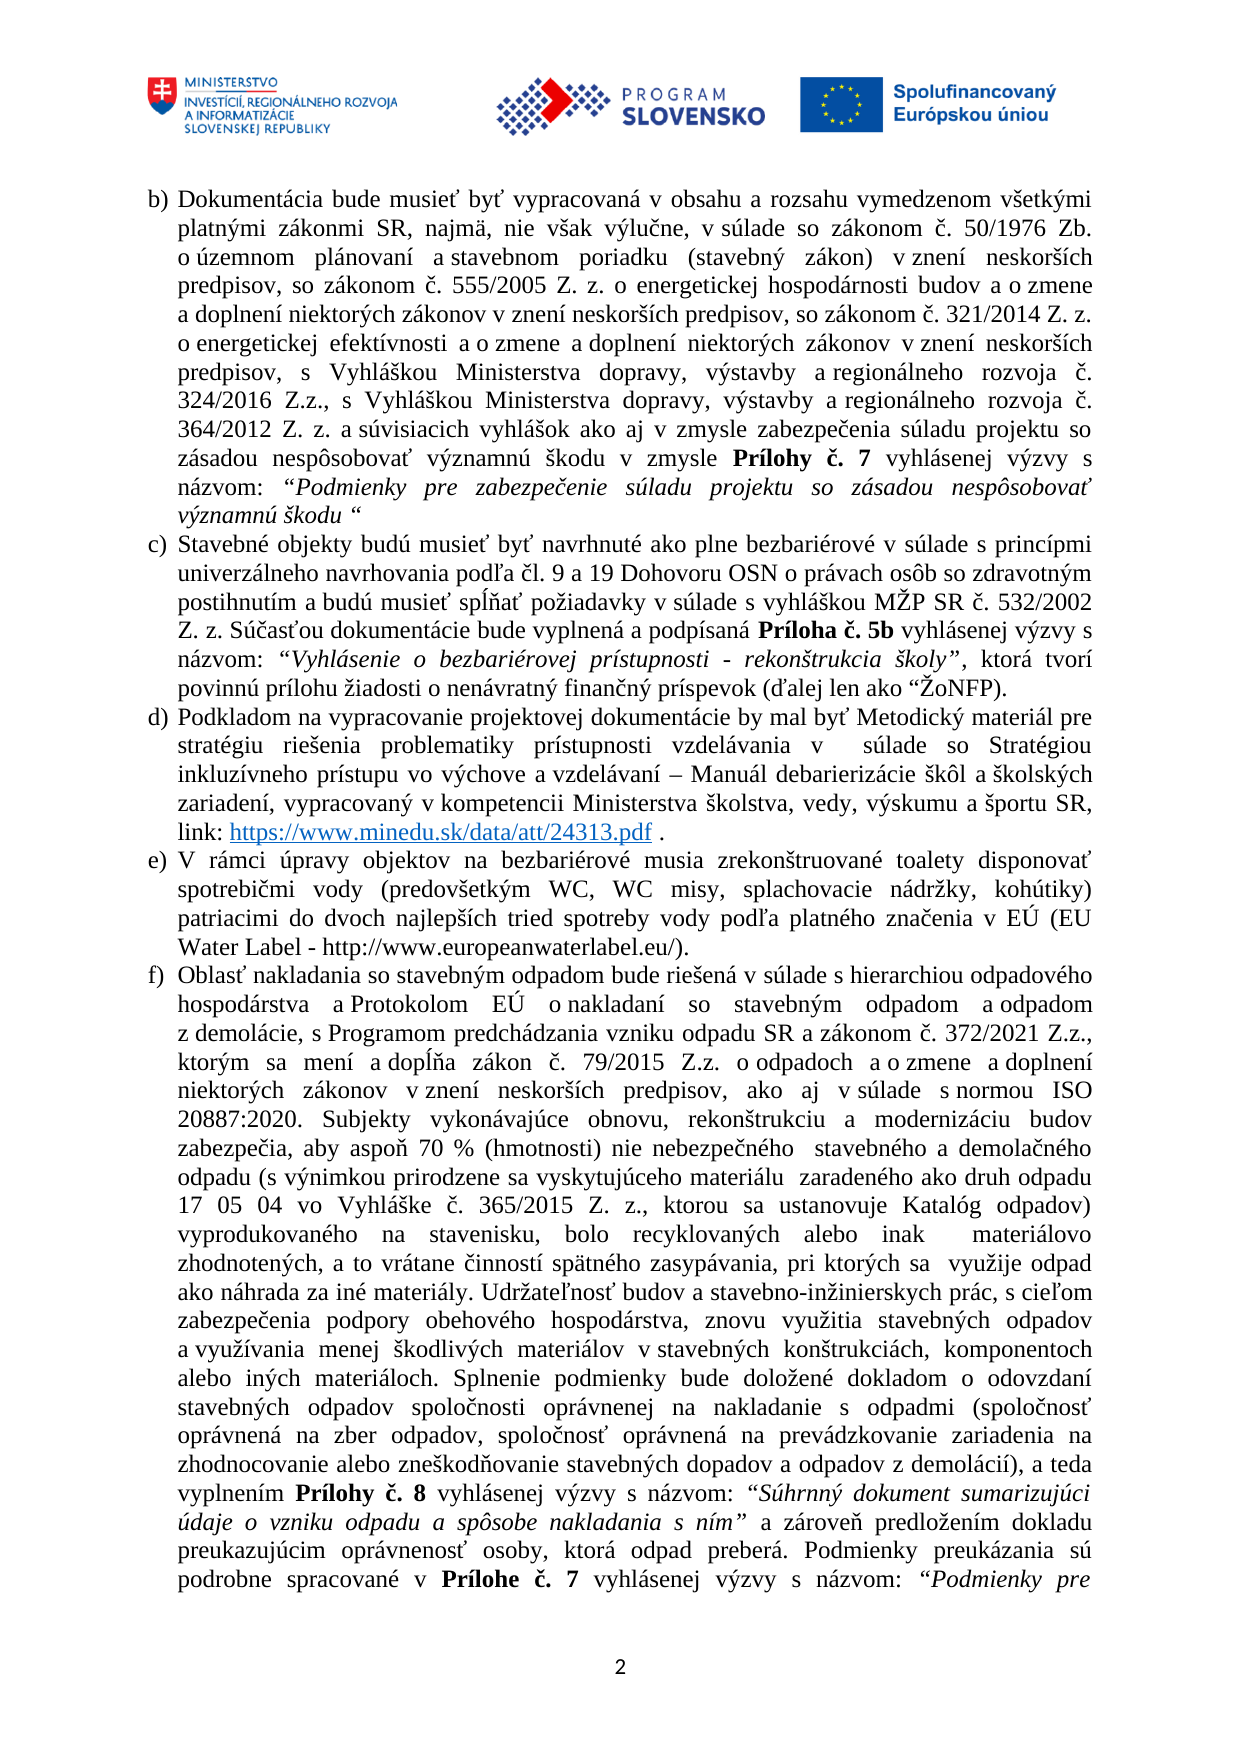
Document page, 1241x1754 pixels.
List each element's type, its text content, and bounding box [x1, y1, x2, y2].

list Dokumentácia bude musieť byť vypracovaná v obsahu a rozsahu vymedzenom všetkými platnými zákonmi SR, najmä, nie však výlučne, v súlade so zákonom č. 50/1976 Zb. o územnom plánovaní a stavebnom poriadku (stavebný zákon) v znení neskorších predpisov, so zákonom č. 555/2005 Z. z. o energetickej hospodárnosti budov a o zmene a doplnení niektorých zákonov v znení neskorších predpisov, so zákonom č. 321/2014 Z. z. o energetickej efektívnosti a o zmene a doplnení niektorých zákonov v znení neskorších predpisov, s Vyhláškou Ministerstva dopravy, výstavby a regionálneho rozvoja č. 324/2016 Z.z., s Vyhláškou Ministerstva dopravy, výstavby a regionálneho rozvoja č. 364/2012 Z. z. a súvisiacich vyhlášok ako aj v zmysle zabezpečenia súladu projektu so zásadou nespôsobovať významnú škodu v zmysle Prílohy č. 7 vyhlásenej výzvy s názvom: “Podmienky pre zabezpečenie súladu projektu so zásadou nespôsobovať významnú škodu “ [148, 184, 1093, 529]
picture [147, 77, 398, 136]
list V rámci úpravy objektov na bezbariérové musia zrekonštruované toalety disponovať spotrebičmi vody (predovšetkým WC, WC misy, splachovacie nádržky, kohútiky) patriacimi do dvoch najlepších tried spotreby vody podľa platného značenia v EÚ (EU Water Label - http://www.europeanwaterlabel.eu/). [148, 846, 1093, 961]
picture [796, 73, 1067, 136]
list Podkladom na vypracovanie projektovej dokumentácie by mal byť Metodický materiál pre stratégiu riešenia problematiky prístupnosti vzdelávania v súlade so Stratégiou inkluzívneho prístupu vo výchove a vzdelávaní – Manuál debarierizácie škôl a školských zariadení, vypracovaný v kompetencii Ministerstva školstva, vedy, výskumu a športu SR, link: https://www.minedu.sk/data/att/24313.pdf . [148, 702, 1093, 846]
list Stavebné objekty budú musieť byť navrhnuté ako plne bezbariérové v súlade s princípmi univerzálneho navrhovania podľa čl. 9 a 19 Dohovoru OSN o právach osôb so zdravotným postihnutím a budú musieť spĺňať požiadavky v súlade s vyhláškou MŽP SR č. 532/2002 Z. z. Súčasťou dokumentácie bude vyplnená a podpísaná Príloha č. 5b vyhlásenej výzvy s názvom: “Vyhlásenie o bezbariérovej prístupnosti - rekonštrukcia školy”, ktorá tvorí povinnú prílohu žiadosti o nenávratný finančný príspevok (ďalej len ako “ŽoNFP). [148, 529, 1093, 702]
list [148, 961, 1093, 1593]
picture [496, 77, 765, 136]
